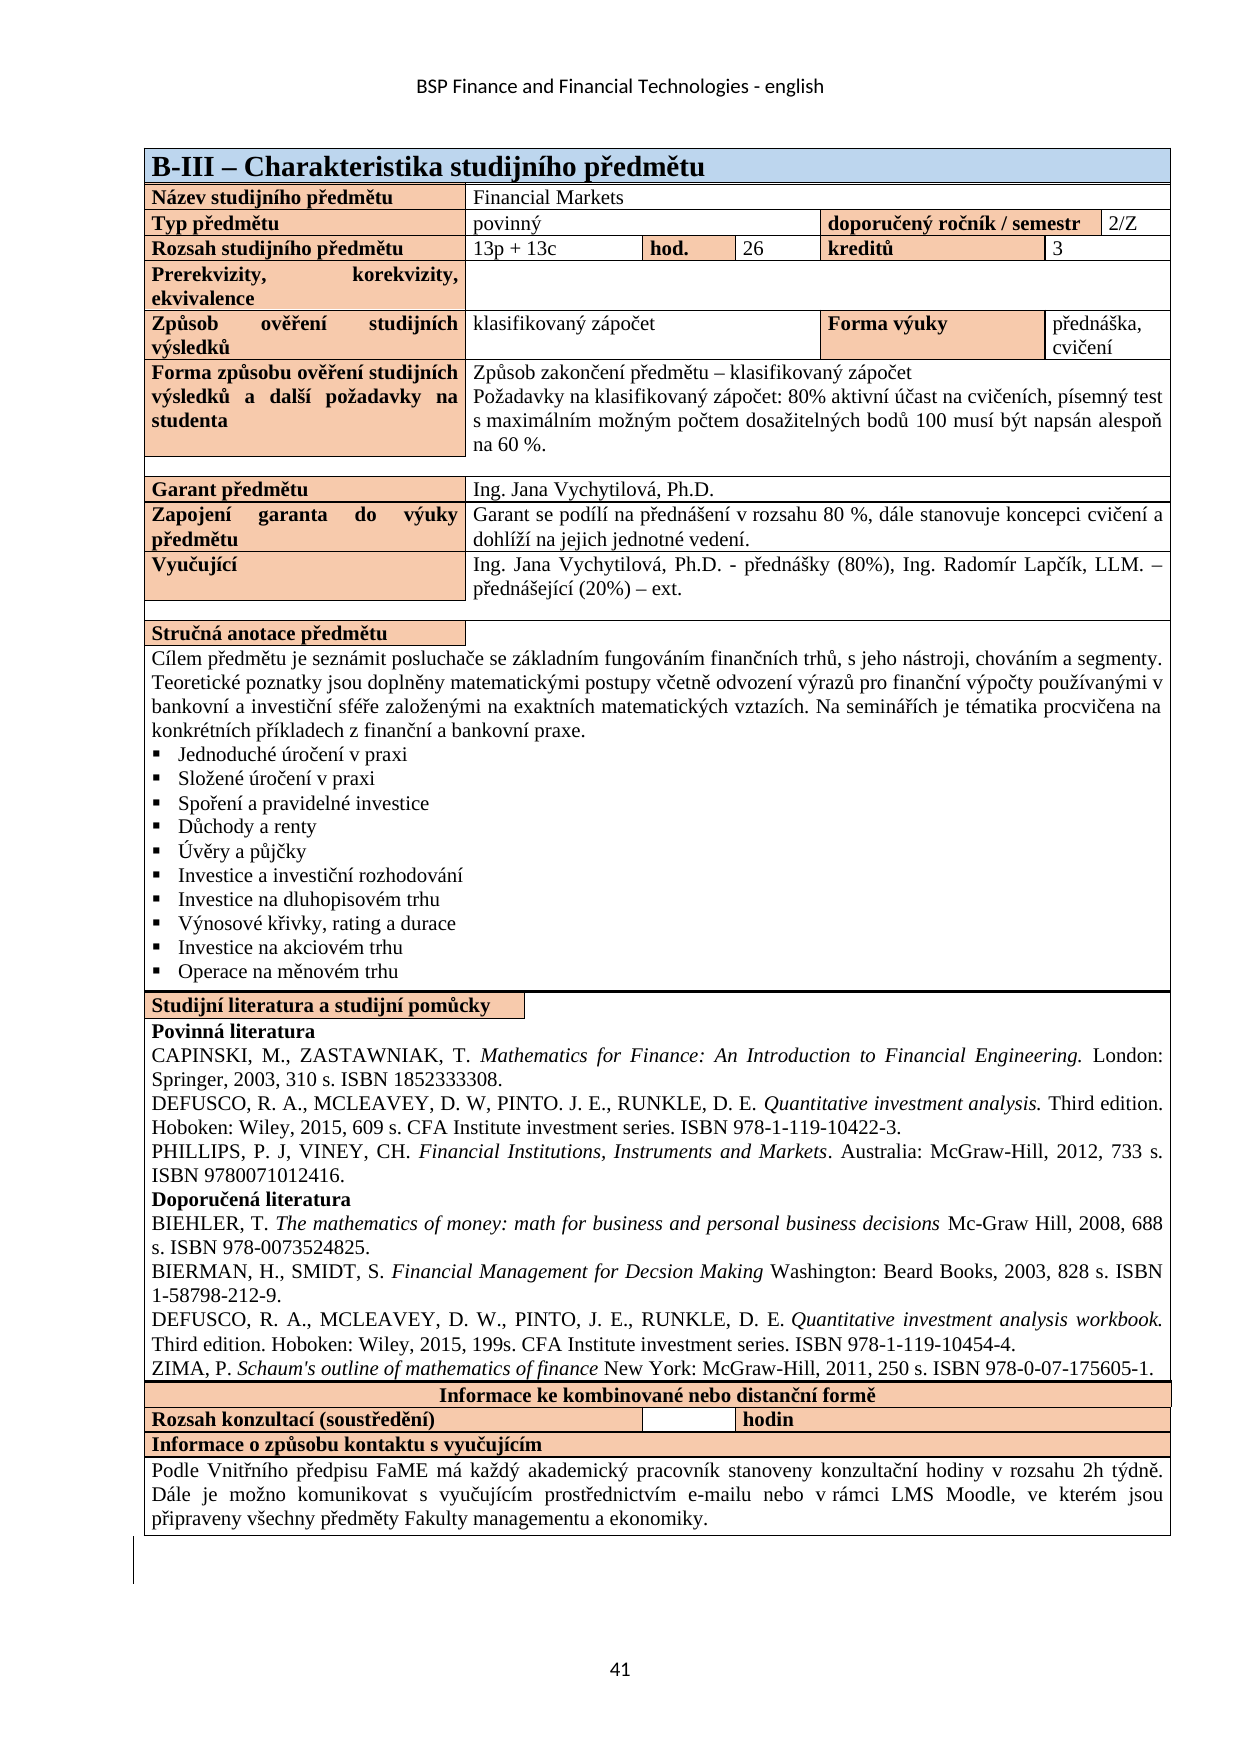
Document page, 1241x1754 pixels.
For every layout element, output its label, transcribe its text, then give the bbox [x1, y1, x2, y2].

table_cell 26 [736, 236, 820, 260]
table_cell Rozsah konzultací (soustředění) [145, 1408, 642, 1431]
table_cell Způsob ověření studijních výsledků [145, 311, 465, 359]
table_cell Informace ke kombinované nebo distanční formě [145, 1383, 1171, 1407]
table_cell Podle Vnitřního předpisu FaME má každý akademický pracovník stanoveny konzultační hodiny v rozsahu 2h týdně. Dále je možno komunikovat s vyučujícím prostřednictvím e-mailu nebo v rámci LMS Moodle, ve kterém jsou připraveny všechny předměty Fakulty managementu a ekonomiky. [145, 1458, 1170, 1535]
table_cell hodin [736, 1408, 1170, 1431]
table_cell Informace o způsobu kontaktu s vyučujícím [145, 1433, 1170, 1456]
table_cell povinný [466, 210, 820, 235]
table_cell Financial Markets [466, 185, 1170, 209]
table_cell klasifikovaný zápočet [466, 311, 820, 359]
table_cell Forma způsobu ověření studijních výsledků a další požadavky na studenta [145, 360, 465, 456]
table_cell [643, 1408, 735, 1431]
table_cell Název studijního předmětu [145, 185, 465, 209]
table_cell Studijní literatura a studijní pomůcky [145, 993, 524, 1018]
table_cell [466, 261, 1170, 309]
table_cell Ing. Jana Vychytilová, Ph.D. - přednášky (80%), Ing. Radomír Lapčík, LLM. – přednášející (20%) – ext. [466, 552, 1170, 600]
table_cell Zapojení garanta do výuky předmětu [145, 503, 465, 551]
table_cell Forma výuky [821, 311, 1044, 359]
table_cell [525, 993, 1170, 1018]
table_cell Povinná literatura CAPINSKI, M., ZASTAWNIAK, T. Mathematics for Finance: An Introduction to Financial Engineering. London: Springer, 2003, 310 s. ISBN 1852333308. DEFUSCO, R. A., MCLEAVEY, D. W, PINTO. J. E., RUNKLE, D. E. Quantitative investment analysis. Third edition. Hoboken: Wiley, 2015, 609 s. CFA Institute investment series. ISBN 978-1-119-10422-3. PHILLIPS, P. J, VINEY, CH. Financial Institutions, Instruments and Markets. Australia: McGraw-Hill, 2012, 733 s. ISBN 9780071012416. Doporučená literatura BIEHLER, T. The mathematics of money: math for business and personal business decisions Mc-Graw Hill, 2008, 688 s. ISBN 978-0073524825. BIERMAN, H., SMIDT, S. Financial Management for Decsion Making Washington: Beard Books, 2003, 828 s. ISBN 1-58798-212-9. DEFUSCO, R. A., MCLEAVEY, D. W., PINTO, J. E., RUNKLE, D. E. Quantitative investment analysis workbook. Third edition. Hoboken: Wiley, 2015, 199s. CFA Institute investment series. ISBN 978-1-119-10454-4. ZIMA, P. Schaum's outline of mathematics of finance New York: McGraw-Hill, 2011, 250 s. ISBN 978-0-07-175605-1. [145, 1018, 1170, 1379]
table_cell doporučený ročník / semestr [821, 210, 1101, 235]
table_cell 3 [1046, 236, 1170, 260]
table_header B-III – Charakteristika studijního předmětu [145, 149, 1170, 182]
table_cell hod. [643, 236, 735, 260]
table_cell Způsob zakončení předmětu – klasifikovaný zápočet Požadavky na klasifikovaný zápočet: 80% aktivní účast na cvičeních, písemný test s maximálním možným počtem dosažitelných bodů 100 musí být napsán alespoň na 60 %. [466, 360, 1170, 456]
table_cell [466, 621, 1170, 645]
table_cell 13p + 13c [466, 236, 642, 260]
table_cell 2/Z [1102, 210, 1170, 235]
table_cell Cílem předmětu je seznámit posluchače se základním fungováním finančních trhů, s jeho nástroji, chováním a segmenty. Teoretické poznatky jsou doplněny matematickými postupy včetně odvození výrazů pro finanční výpočty používanými v bankovní a investiční sféře založenými na exaktních matematických vztazích. Na seminářích je tématika procvičena na konkrétních příkladech z finanční a bankovní praxe. Jednoduché úročení v praxi Složené úročení v praxi Spoření a pravidelné investice Důchody a renty Úvěry a půjčky Investice a investiční rozhodování Investice na dluhopisovém trhu Výnosové křivky, rating a durace Investice na akciovém trhu Operace na měnovém trhu [145, 645, 1170, 990]
table_cell přednáška, cvičení [1046, 311, 1170, 359]
table_cell Vyučující [145, 552, 465, 600]
table_cell Garant se podílí na přednášení v rozsahu 80 %, dále stanovuje koncepci cvičení a dohlíží na jejich jednotné vedení. [466, 503, 1170, 551]
table_cell Stručná anotace předmětu [145, 621, 465, 645]
table_cell Rozsah studijního předmětu [145, 236, 465, 260]
table_cell Garant předmětu [145, 477, 465, 501]
table_cell Prerekvizity, korekvizity, ekvivalence [145, 261, 465, 309]
table_cell [145, 456, 1170, 476]
table_cell Ing. Jana Vychytilová, Ph.D. [466, 477, 1170, 501]
table_cell [145, 600, 1170, 620]
table_cell Typ předmětu [145, 210, 465, 235]
table_cell kreditů [821, 236, 1044, 260]
